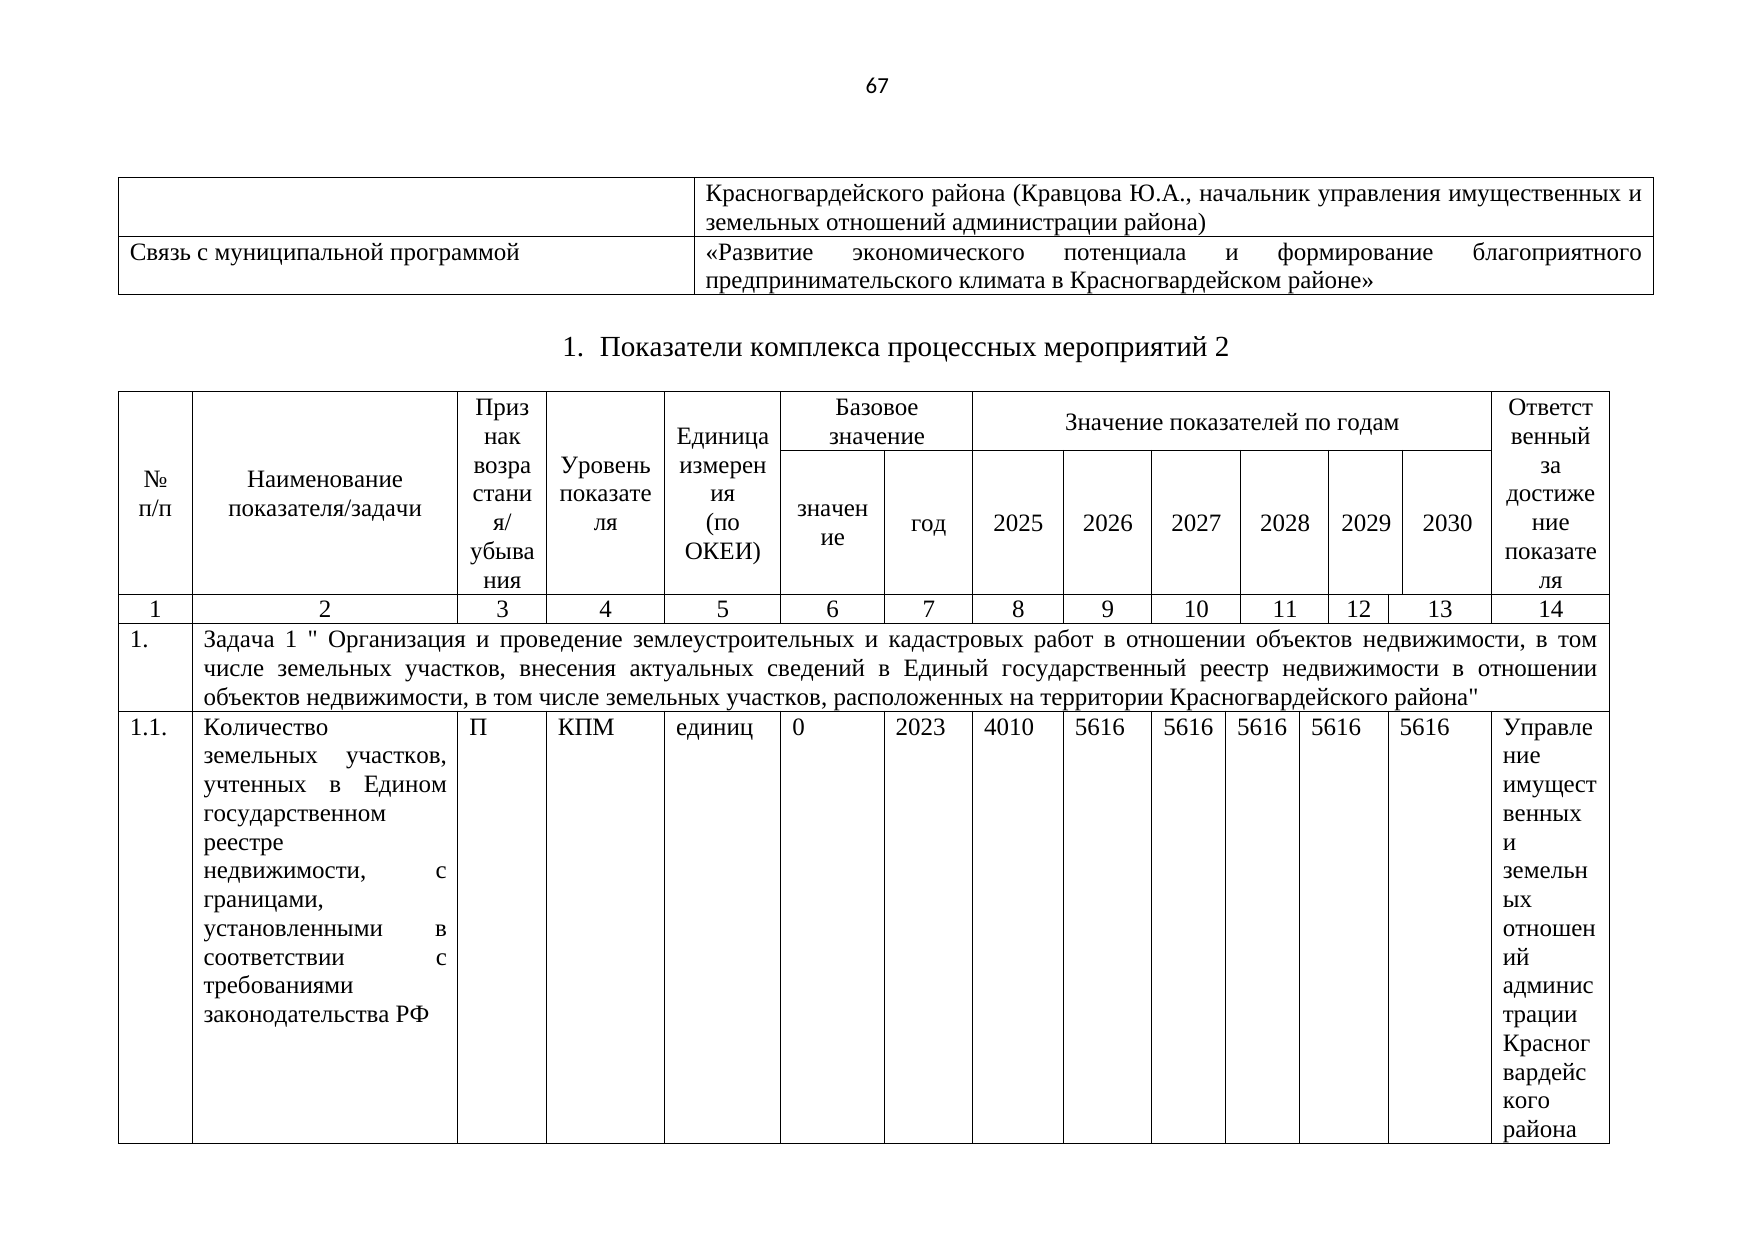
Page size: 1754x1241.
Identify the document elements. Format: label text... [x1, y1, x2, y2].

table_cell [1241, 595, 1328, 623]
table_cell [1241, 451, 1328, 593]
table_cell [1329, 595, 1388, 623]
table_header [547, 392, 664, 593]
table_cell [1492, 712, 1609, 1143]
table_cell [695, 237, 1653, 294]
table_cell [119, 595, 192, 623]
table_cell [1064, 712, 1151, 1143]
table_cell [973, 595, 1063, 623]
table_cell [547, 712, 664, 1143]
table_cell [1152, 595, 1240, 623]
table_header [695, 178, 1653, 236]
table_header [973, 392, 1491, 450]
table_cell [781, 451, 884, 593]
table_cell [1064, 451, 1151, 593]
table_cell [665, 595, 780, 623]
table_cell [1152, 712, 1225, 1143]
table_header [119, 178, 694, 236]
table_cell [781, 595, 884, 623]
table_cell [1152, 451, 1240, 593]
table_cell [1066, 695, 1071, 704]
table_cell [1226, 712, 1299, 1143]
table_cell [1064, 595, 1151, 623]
list Показатели комплекса процессных мероприятий 2 [156, 329, 1636, 362]
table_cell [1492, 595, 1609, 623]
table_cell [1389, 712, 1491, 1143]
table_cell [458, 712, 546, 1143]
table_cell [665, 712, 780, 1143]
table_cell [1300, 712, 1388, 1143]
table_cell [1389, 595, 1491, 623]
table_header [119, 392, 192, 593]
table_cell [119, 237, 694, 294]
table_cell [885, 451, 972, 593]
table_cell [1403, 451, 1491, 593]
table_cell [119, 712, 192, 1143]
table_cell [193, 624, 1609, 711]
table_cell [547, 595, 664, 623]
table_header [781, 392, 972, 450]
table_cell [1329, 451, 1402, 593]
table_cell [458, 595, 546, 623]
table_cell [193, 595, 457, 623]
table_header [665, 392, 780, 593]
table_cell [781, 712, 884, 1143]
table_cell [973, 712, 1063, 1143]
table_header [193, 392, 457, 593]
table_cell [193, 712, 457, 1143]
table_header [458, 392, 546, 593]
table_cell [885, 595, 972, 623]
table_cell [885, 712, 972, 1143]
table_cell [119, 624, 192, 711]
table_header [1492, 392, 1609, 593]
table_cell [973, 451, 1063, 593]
